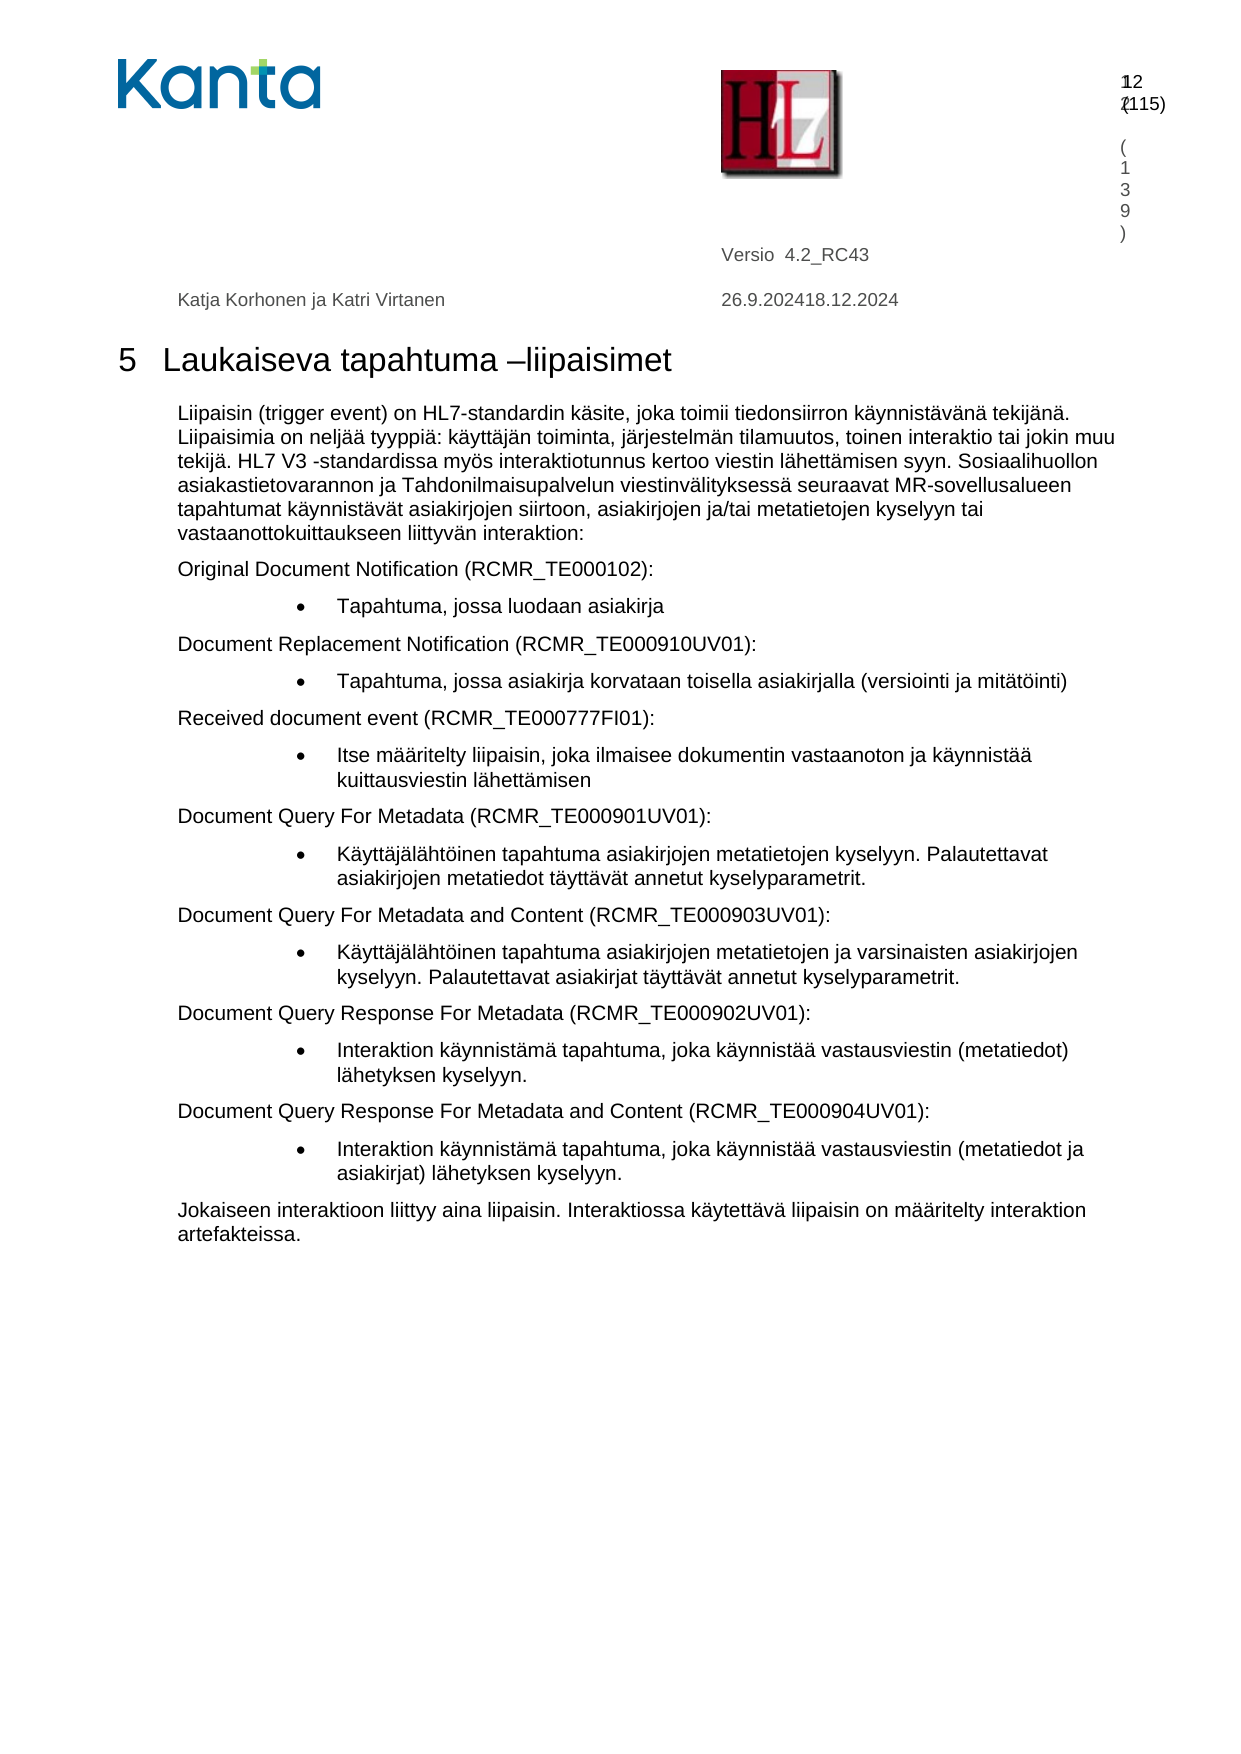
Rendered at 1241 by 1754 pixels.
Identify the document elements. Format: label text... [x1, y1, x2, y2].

text Document Query For Metadata and Content (RCMR_TE000903UV01): [177, 903, 1122, 927]
list Tapahtuma, jossa luodaan asiakirja [295, 594, 1122, 619]
text Jokaiseen interaktioon liittyy aina liipaisin. Interaktiossa käytettävä liipaisin on määritelty interaktion artefakteissa. [177, 1198, 1122, 1246]
text Document Replacement Notification (RCMR_TE000910UV01): [177, 632, 1122, 656]
list Käyttäjälähtöinen tapahtuma asiakirjojen metatietojen ja varsinaisten asiakirjojen kyselyyn. Palautettavat asiakirjat täyttävät annetut kyselyparametrit. [295, 939, 1122, 988]
text Document Query Response For Metadata and Content (RCMR_TE000904UV01): [177, 1099, 1122, 1123]
text Received document event (RCMR_TE000777FI01): [177, 706, 1122, 730]
picture [118, 59, 321, 109]
text Original Document Notification (RCMR_TE000102): [177, 557, 1122, 581]
picture [721, 70, 844, 179]
list Interaktion käynnistämä tapahtuma, joka käynnistää vastausviestin (metatiedot) lähetyksen kyselyyn. [295, 1037, 1122, 1087]
text Document Query For Metadata (RCMR_TE000901UV01): [177, 804, 1122, 828]
list Interaktion käynnistämä tapahtuma, joka käynnistää vastausviestin (metatiedot ja asiakirjat) lähetyksen kyselyyn. [295, 1136, 1122, 1185]
list Tapahtuma, jossa asiakirja korvataan toisella asiakirjalla (versiointi ja mitätöinti) [295, 668, 1122, 693]
subtitle Laukaiseva tapahtuma –liipaisimet [118, 339, 1122, 378]
text Liipaisin (trigger event) on HL7-standardin käsite, joka toimii tiedonsiirron käynnistävänä tekijänä. Liipaisimia on neljää tyyppiä: käyttäjän toiminta, järjestelmän tilamuutos, toinen interaktio tai jokin muu tekijä. HL7 V3 -standardissa myös interaktiotunnus kertoo viestin lähettämisen syyn. Sosiaalihuollon asiakastietovarannon ja Tahdonilmaisupalvelun viestinvälityksessä seuraavat MR-sovellusalueen tapahtumat käynnistävät asiakirjojen siirtoon, asiakirjojen ja/tai metatietojen kyselyyn tai vastaanottokuittaukseen liittyvän interaktion: [177, 401, 1122, 545]
list Käyttäjälähtöinen tapahtuma asiakirjojen metatietojen kyselyyn. Palautettavat asiakirjojen metatiedot täyttävät annetut kyselyparametrit. [295, 841, 1122, 890]
list Itse määritelty liipaisin, joka ilmaisee dokumentin vastaanoton ja käynnistää kuittausviestin lähettämisen [295, 742, 1122, 792]
text Document Query Response For Metadata (RCMR_TE000902UV01): [177, 1001, 1122, 1025]
